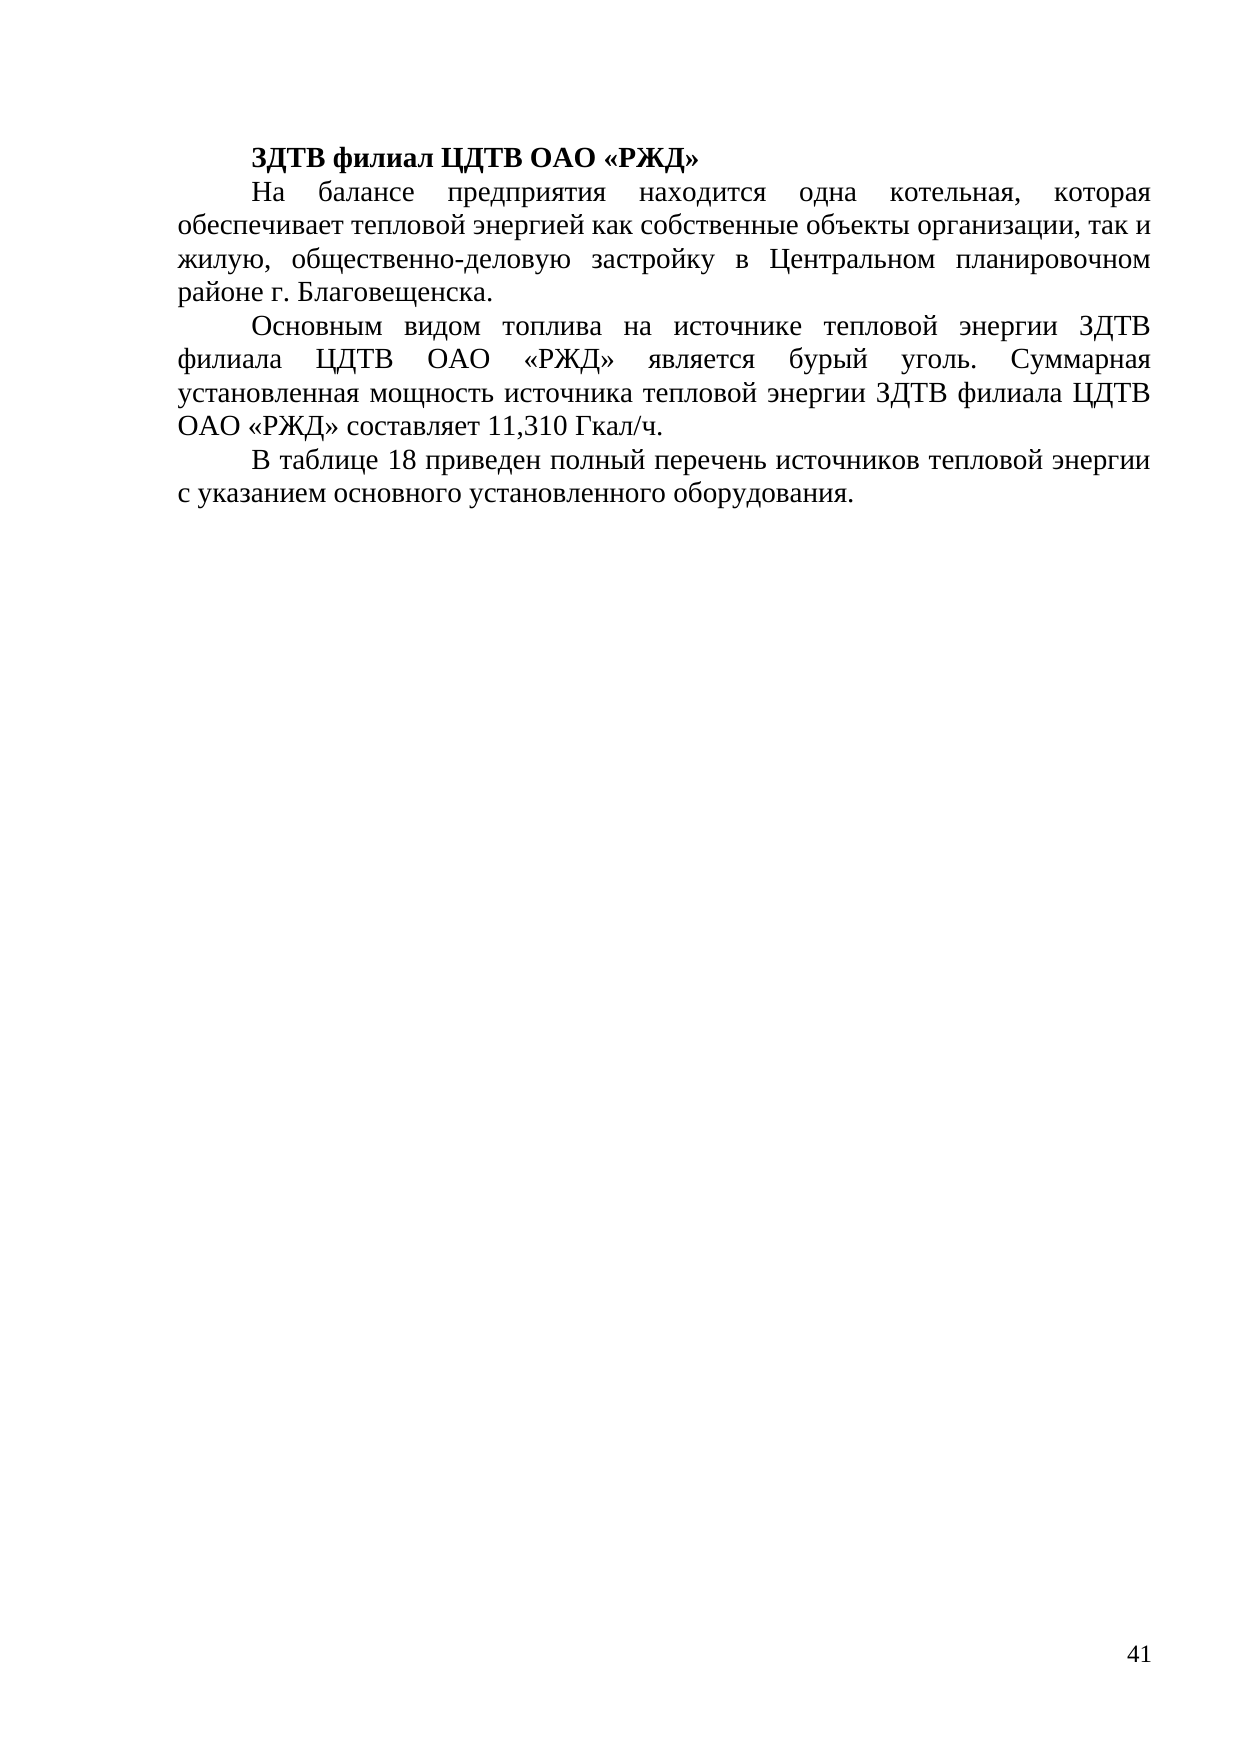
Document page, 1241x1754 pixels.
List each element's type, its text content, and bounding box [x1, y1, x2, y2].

text ЗДТВ филиал ЦДТВ ОАО «РЖД» [177, 140, 1152, 174]
text На балансе предприятия находится одна котельная, которая обеспечивает тепловой энергией как собственные объекты организации, так и жилую, общественно-деловую застройку в Центральном планировочном районе г. Благовещенска. [177, 174, 1152, 308]
text В таблице 18 приведен полный перечень источников тепловой энергии с указанием основного установленного оборудования. [177, 442, 1152, 509]
text Основным видом топлива на источнике тепловой энергии ЗДТВ филиала ЦДТВ ОАО «РЖД» является бурый уголь. Суммарная установленная мощность источника тепловой энергии ЗДТВ филиала ЦДТВ ОАО «РЖД» составляет 11,310 Гкал/ч. [177, 308, 1152, 442]
